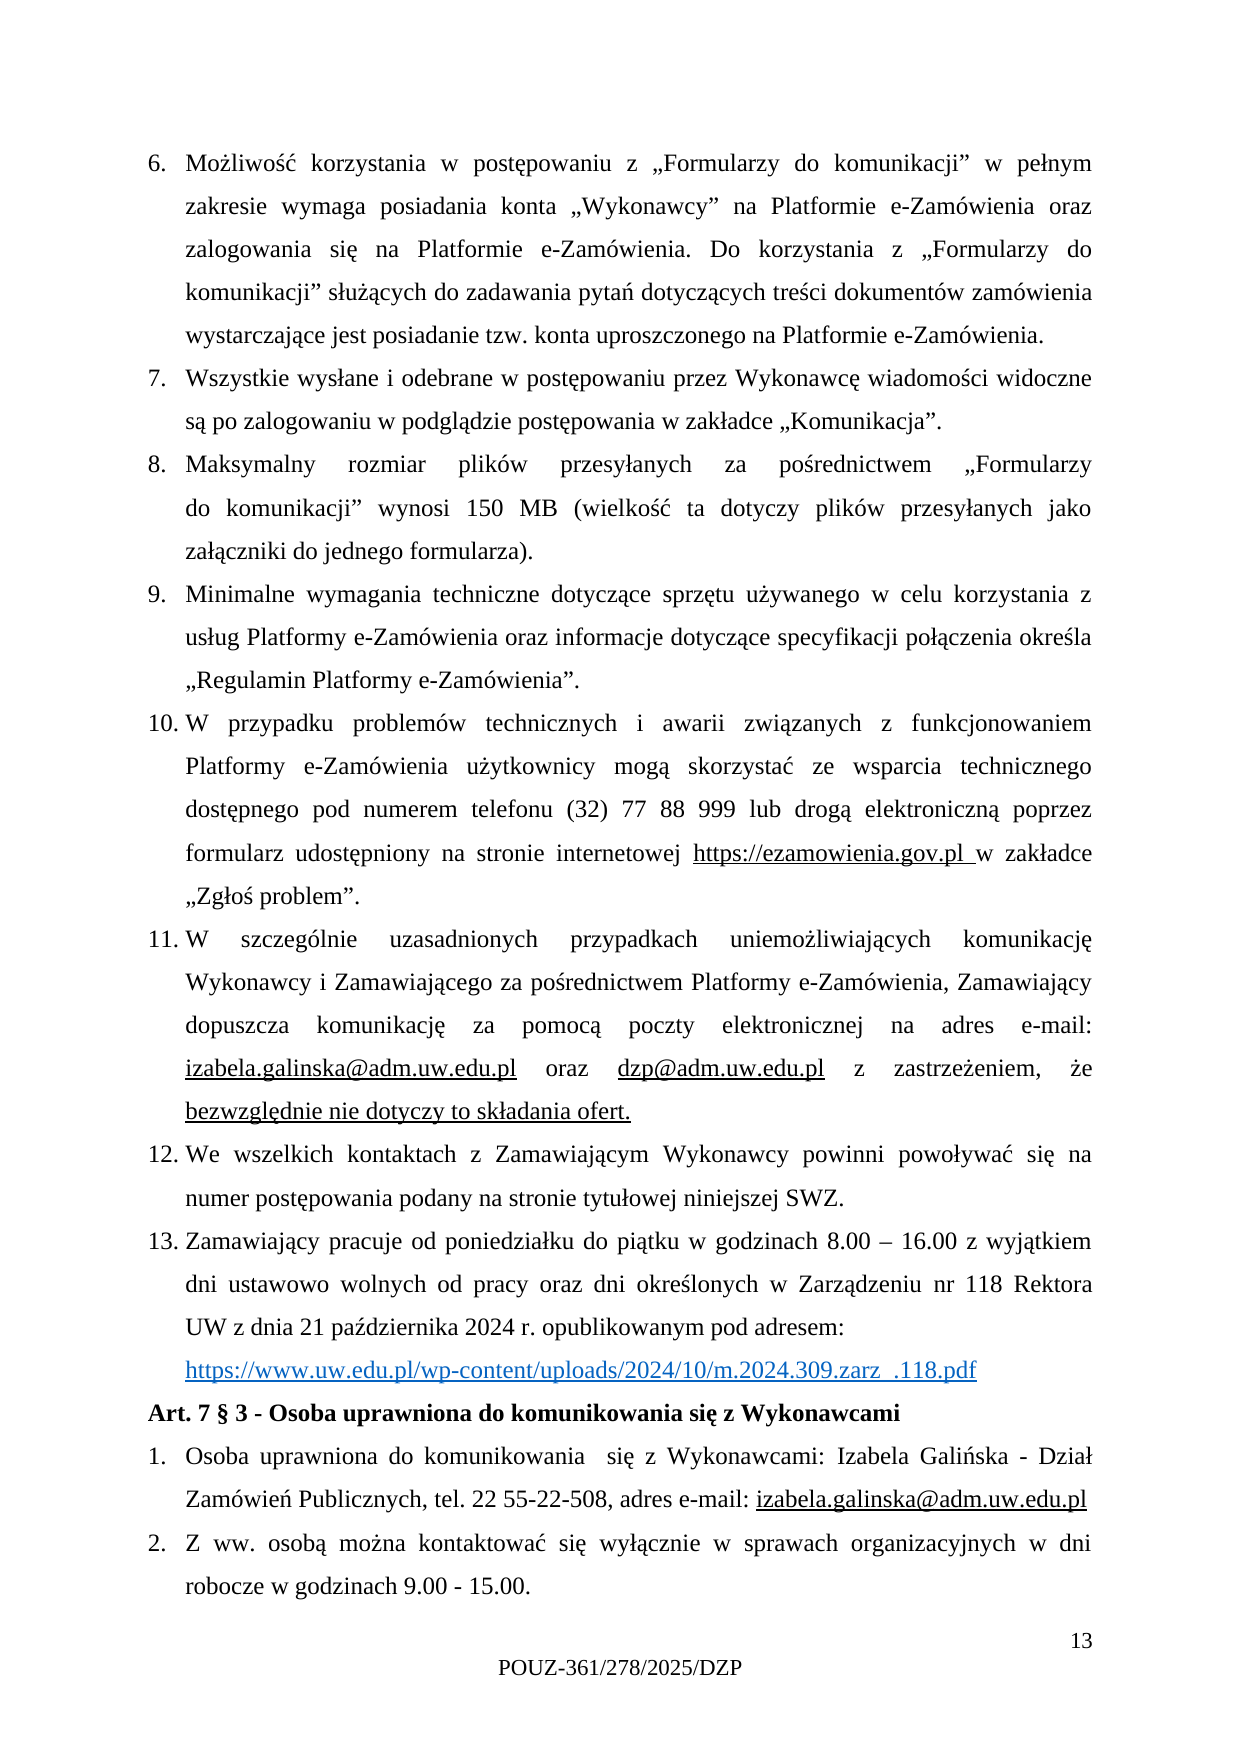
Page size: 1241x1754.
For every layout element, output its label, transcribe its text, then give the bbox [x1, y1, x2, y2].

text https://www.uw.edu.pl/wp-content/uploads/2024/10/m.2024.309.zarz_.118.pdf [185, 1355, 1093, 1384]
list Wszystkie wysłane i odebrane w postępowaniu przez Wykonawcę wiadomości widoczne są po zalogowaniu w podglądzie postępowania w zakładce „Komunikacja”. [148, 363, 1093, 435]
list Maksymalny rozmiar plików przesyłanych za pośrednictwem „Formularzy do komunikacji” wynosi 150 MB (wielkość ta dotyczy plików przesyłanych jako załączniki do jednego formularza). [148, 449, 1093, 564]
list Osoba uprawniona do komunikowania się z Wykonawcami: Izabela Galińska - Dział Zamówień Publicznych, tel. 22 55-22-508, adres e-mail: izabela.galinska@adm.uw.edu.pl [148, 1441, 1093, 1513]
list We wszelkich kontaktach z Zamawiającym Wykonawcy powinni powoływać się na numer postępowania podany na stronie tytułowej niniejszej SWZ. [148, 1139, 1093, 1211]
list Zamawiający pracuje od poniedziałku do piątku w godzinach 8.00 – 16.00 z wyjątkiem dni ustawowo wolnych od pracy oraz dni określonych w Zarządzeniu nr 118 Rektora UW z dnia 21 października 2024 r. opublikowanym pod adresem: [148, 1226, 1093, 1341]
list Minimalne wymagania techniczne dotyczące sprzętu używanego w celu korzystania z usług Platformy e-Zamówienia oraz informacje dotyczące specyfikacji połączenia określa „Regulamin Platformy e-Zamówienia”. [148, 579, 1093, 694]
list W przypadku problemów technicznych i awarii związanych z funkcjonowaniem Platformy e-Zamówienia użytkownicy mogą skorzystać ze wsparcia technicznego dostępnego pod numerem telefonu (32) 77 88 999 lub drogą elektroniczną poprzez formularz udostępniony na stronie internetowej https://ezamowienia.gov.pl w zakładce „Zgłoś problem”. [148, 708, 1093, 909]
text Art. 7 § 3 - Osoba uprawniona do komunikowania się z Wykonawcami [148, 1398, 1093, 1427]
list Z ww. osobą można kontaktować się wyłącznie w sprawach organizacyjnych w dni robocze w godzinach 9.00 - 15.00. [148, 1528, 1093, 1599]
list Możliwość korzystania w postępowaniu z „Formularzy do komunikacji” w pełnym zakresie wymaga posiadania konta „Wykonawcy” na Platformie e-Zamówienia oraz zalogowania się na Platformie e-Zamówienia. Do korzystania z „Formularzy do komunikacji” służących do zadawania pytań dotyczących treści dokumentów zamówienia wystarczające jest posiadanie tzw. konta uproszczonego na Platformie e-Zamówienia. [148, 148, 1093, 349]
list W szczególnie uzasadnionych przypadkach uniemożliwiających komunikację Wykonawcy i Zamawiającego za pośrednictwem Platformy e-Zamówienia, Zamawiający dopuszcza komunikację za pomocą poczty elektronicznej na adres e-mail: izabela.galinska@adm.uw.edu.pl oraz dzp@adm.uw.edu.pl z zastrzeżeniem, że bezwzględnie nie dotyczy to składania ofert. [148, 924, 1093, 1125]
